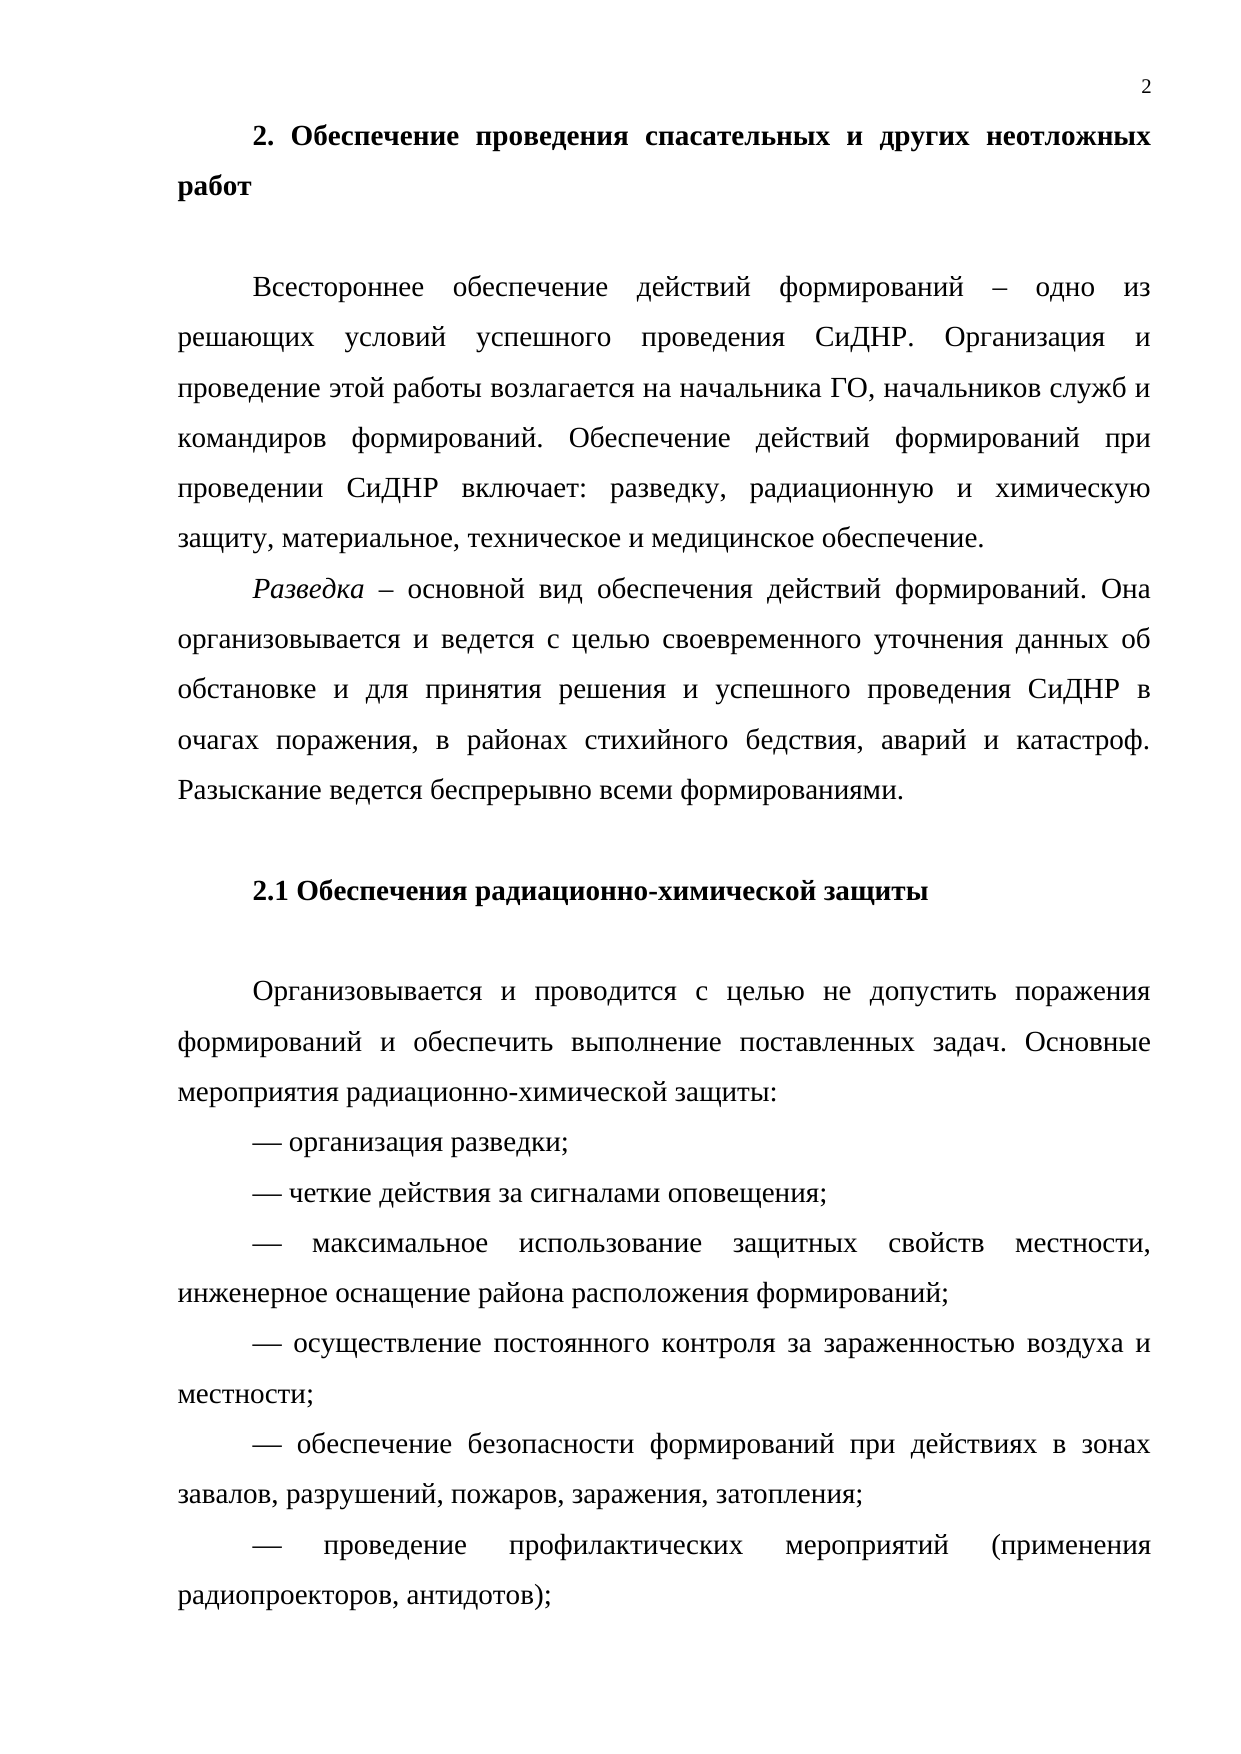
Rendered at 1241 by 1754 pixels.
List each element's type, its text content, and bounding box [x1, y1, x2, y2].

text Разведка – основной вид обеспечения действий формирований. Она организовывается и ведется с целью своевременного уточнения данных об обстановке и для принятия решения и успешного проведения СиДНР в очагах поражения, в районах стихийного бедствия, аварий и катастроф. Разыскание ведется беспрерывно всеми формированиями. [177, 571, 1152, 806]
text — максимальное использование защитных свойств местности, инженерное оснащение района расположения формирований; [177, 1225, 1152, 1309]
text — осуществление постоянного контроля за зараженностью воздуха и местности; [177, 1326, 1152, 1409]
text — четкие действия за сигналами оповещения; [177, 1175, 1152, 1208]
text — обеспечение безопасности формирований при действиях в зонах завалов, разрушений, пожаров, заражения, затопления; [177, 1426, 1152, 1510]
text 2.1 Обеспечения радиационно-химической защиты [177, 873, 1152, 906]
text — проведение профилактических мероприятий (применения радиопроекторов, антидотов); [177, 1527, 1152, 1611]
text Всестороннее обеспечение действий формирований – одно из решающих условий успешного проведения СиДНР. Организация и проведение этой работы возлагается на начальника ГО, начальников служб и командиров формирований. Обеспечение действий формирований при проведении СиДНР включает: разведку, радиационную и химическую защиту, материальное, техническое и медицинское обеспечение. [177, 269, 1152, 554]
text — организация разведки; [177, 1124, 1152, 1158]
text Организовывается и проводится с целью не допустить поражения формирований и обеспечить выполнение поставленных задач. Основные мероприятия радиационно-химической защиты: [177, 973, 1152, 1108]
text 2. Обеспечение проведения спасательных и других неотложных работ [177, 118, 1152, 202]
